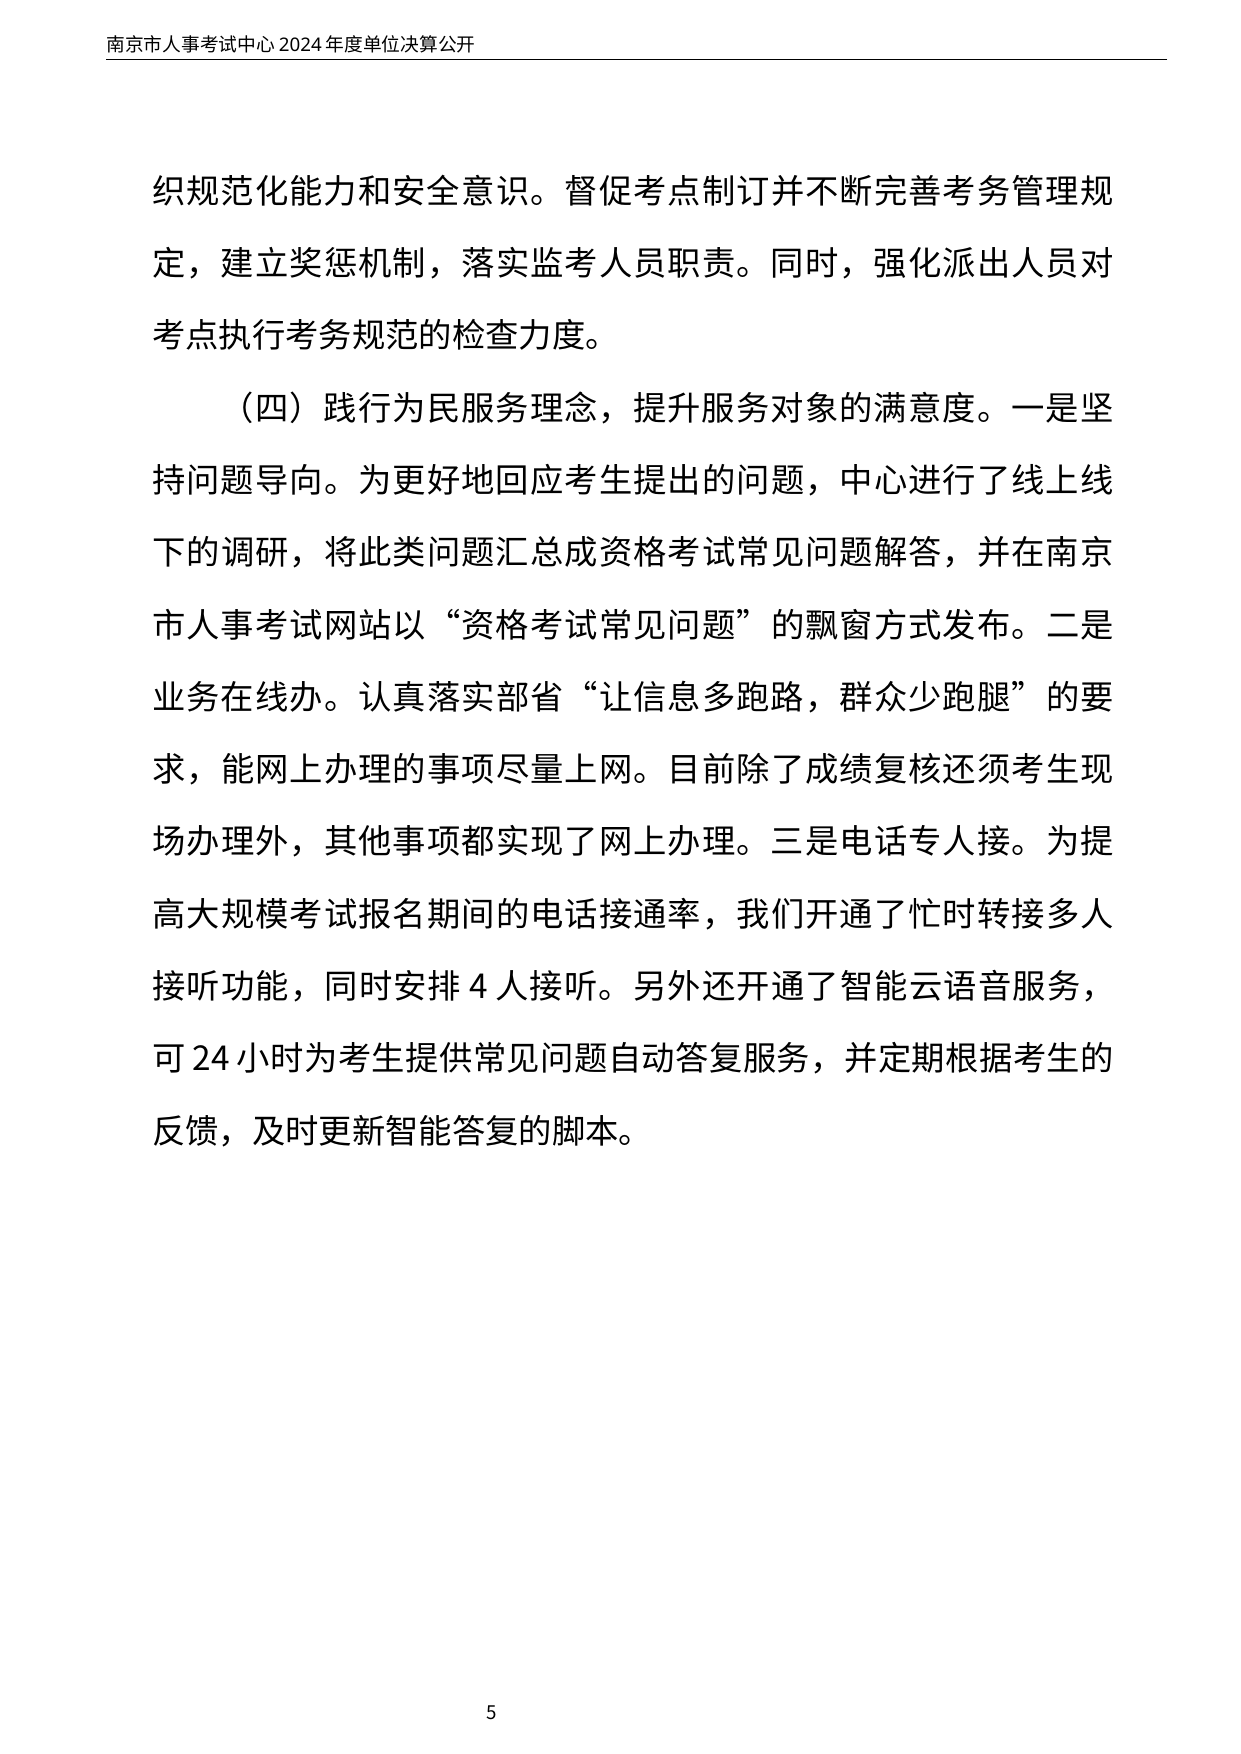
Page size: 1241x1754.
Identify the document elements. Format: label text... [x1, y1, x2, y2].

text （四）践行为民服务理念，提升服务对象的满意度。一是坚持问题导向。为更好地回应考生提出的问题，中心进行了线上线下的调研，将此类问题汇总成资格考试常见问题解答，并在南京市人事考试网站以“资格考试常见问题”的飘窗方式发布。二是业务在线办。认真落实部省“让信息多跑路，群众少跑腿”的要求，能网上办理的事项尽量上网。目前除了成绩复核还须考生现场办理外，其他事项都实现了网上办理。三是电话专人接。为提高大规模考试报名期间的电话接通率，我们开通了忙时转接多人接听功能，同时安排4人接听。另外还开通了智能云语音服务，可24小时为考生提供常见问题自动答复服务，并定期根据考生的反馈，及时更新智能答复的脚本。 [152, 381, 1115, 1153]
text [152, 164, 1115, 357]
